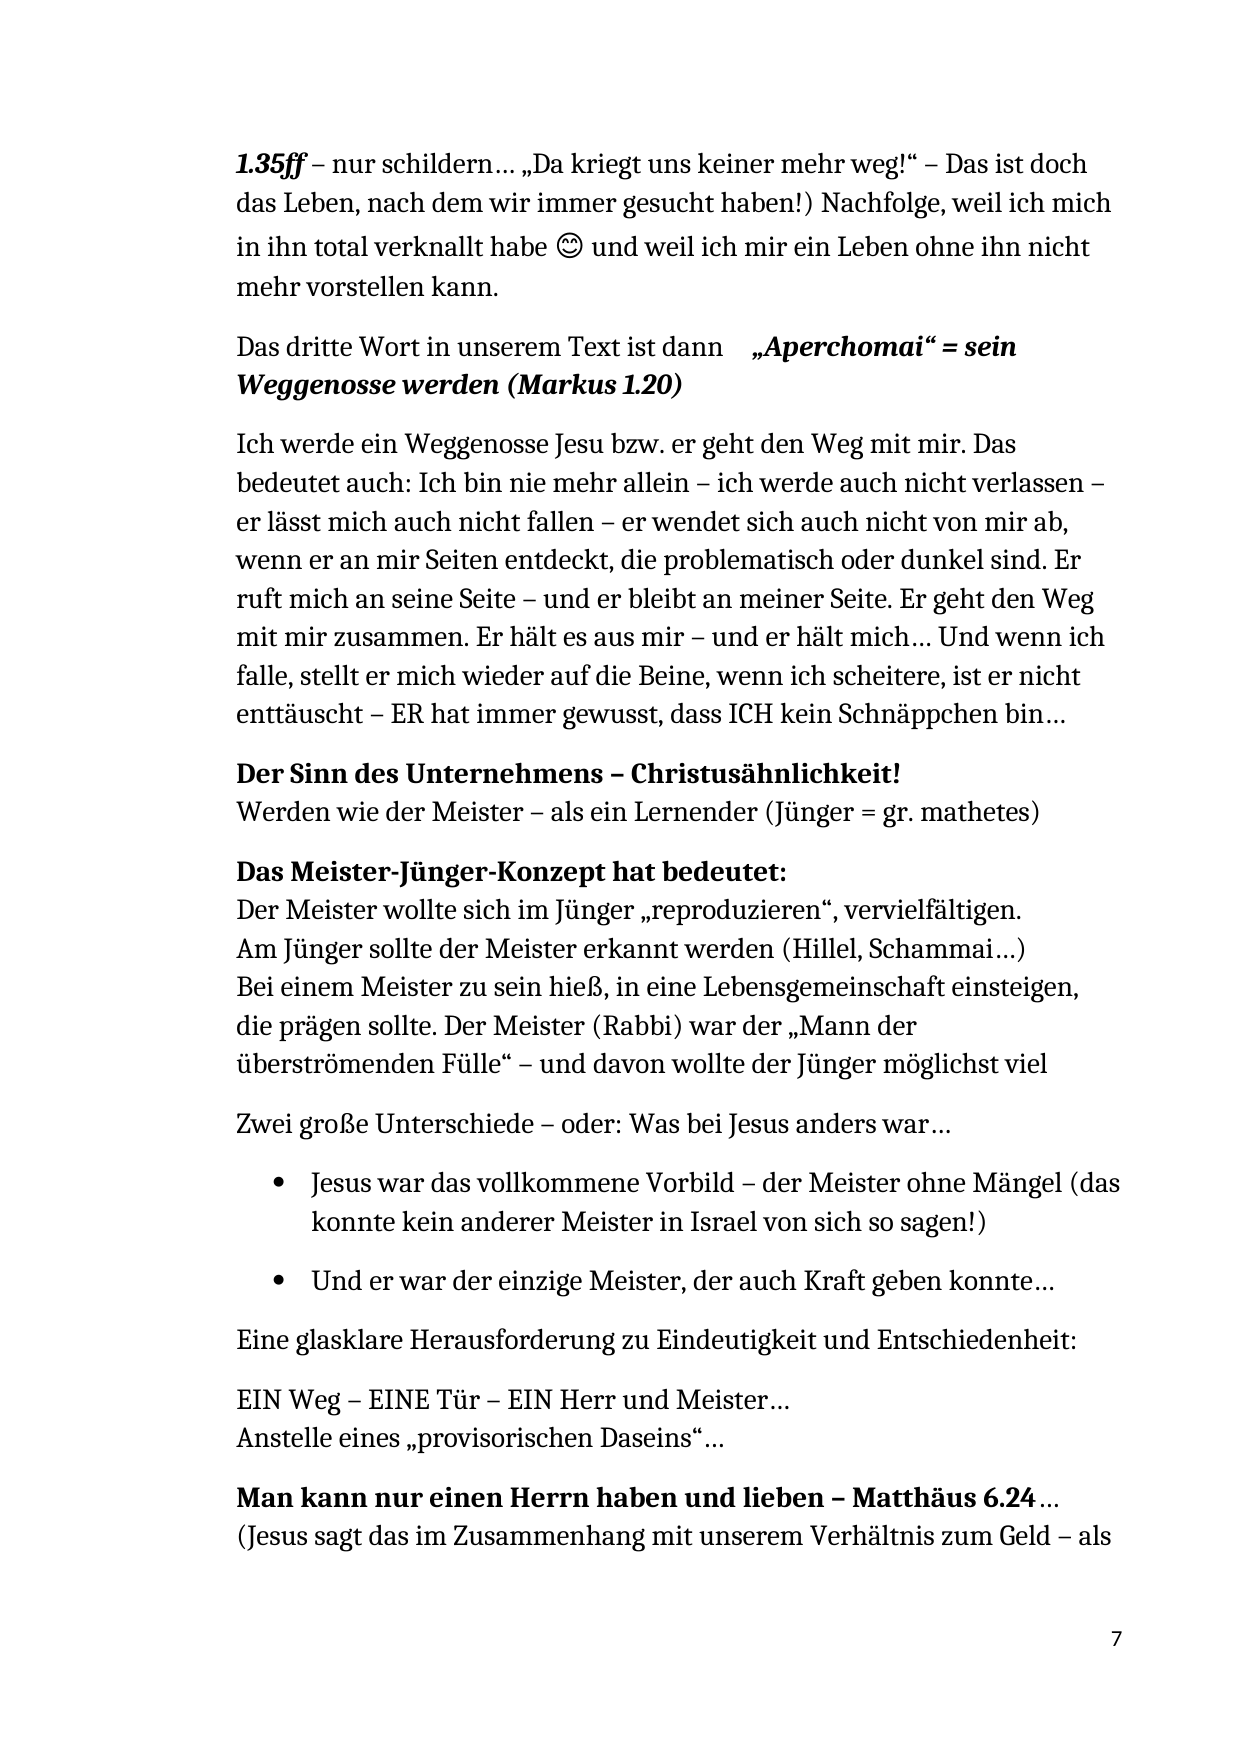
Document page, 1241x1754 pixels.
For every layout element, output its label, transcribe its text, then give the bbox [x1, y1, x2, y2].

list Und er war der einzige Meister, der auch Kraft geben konnte… [274, 1264, 1122, 1298]
text Das Meister-Jünger-Konzept hat bedeutet: Der Meister wollte sich im Jünger „reproduzieren“, vervielfältigen. Am Jünger sollte der Meister erkannt werden (Hillel, Schammai…) Bei einem Meister zu sein hieß, in eine Lebensgemeinschaft einsteigen, die prägen sollte. Der Meister (Rabbi) war der „Mann der überströmenden Fülle“ – und davon wollte der Jünger möglichst viel [236, 855, 1122, 1081]
text EIN Weg – EINE Tür – EIN Herr und Meister… Anstelle eines „provisorischen Daseins“… [236, 1383, 1122, 1455]
text Zwei große Unterschiede – oder: Was bei Jesus anders war… [236, 1107, 1122, 1140]
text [236, 1481, 1122, 1553]
text Das dritte Wort in unserem Text ist dann „Aperchomai“ = sein Weggenosse werden (Markus 1.20) [236, 330, 1122, 402]
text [236, 148, 1122, 304]
list Jesus war das vollkommene Vorbild – der Meister ohne Mängel (das konnte kein anderer Meister in Israel von sich so sagen!) [274, 1166, 1122, 1238]
text Ich werde ein Weggenosse Jesu bzw. er geht den Weg mit mir. Das bedeutet auch: Ich bin nie mehr allein – ich werde auch nicht verlassen – er lässt mich auch nicht fallen – er wendet sich auch nicht von mir ab, wenn er an mir Seiten entdeckt, die problematisch oder dunkel sind. Er ruft mich an seine Seite – und er bleibt an meiner Seite. Er geht den Weg mit mir zusammen. Er hält es aus mir – und er hält mich… Und wenn ich falle, stellt er mich wieder auf die Beine, wenn ich scheitere, ist er nicht enttäuscht – ER hat immer gewusst, dass ICH kein Schnäppchen bin… [236, 428, 1122, 731]
text Der Sinn des Unternehmens – Christusähnlichkeit! Werden wie der Meister – als ein Lernender (Jünger = gr. mathetes) [236, 757, 1122, 829]
text Eine glasklare Herausforderung zu Eindeutigkeit und Entschiedenheit: [236, 1323, 1122, 1357]
